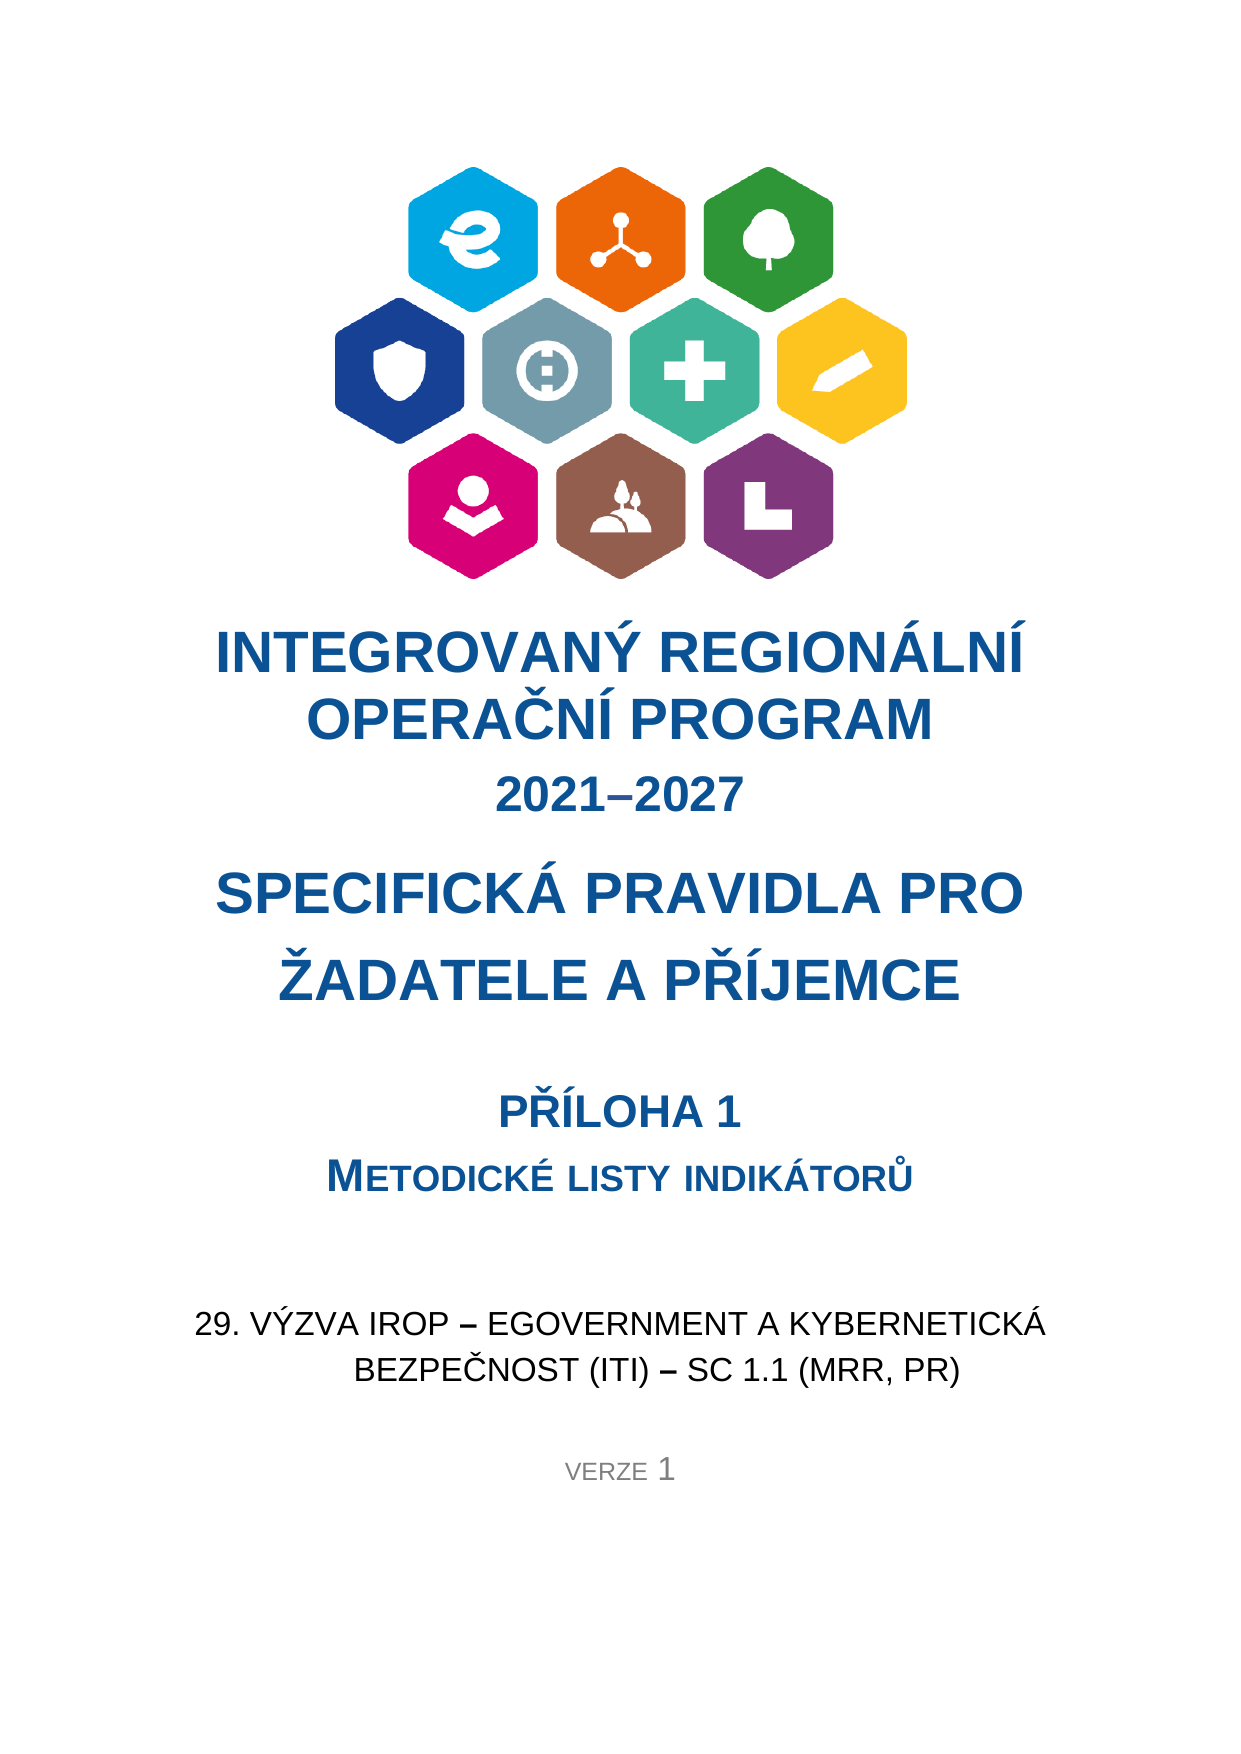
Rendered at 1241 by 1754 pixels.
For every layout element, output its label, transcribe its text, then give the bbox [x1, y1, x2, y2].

text VERZE 1 [148, 1449, 1092, 1488]
text 2021–2027 [148, 764, 1092, 821]
text SPECIFICKÁ PRAVIDLA PRO ŽADATELE A PŘÍJEMCE [148, 859, 1092, 1013]
text Metodické listy indikátorů [148, 1148, 1092, 1201]
picture [324, 149, 912, 607]
text PŘÍLOHA 1 [148, 1085, 1092, 1138]
text 29. VÝZVA IROP – Egovernment a KYBERNETICKÁ BEZPEČNOST (ITI) – SC 1.1 (MRR, PR) [148, 1303, 1092, 1388]
